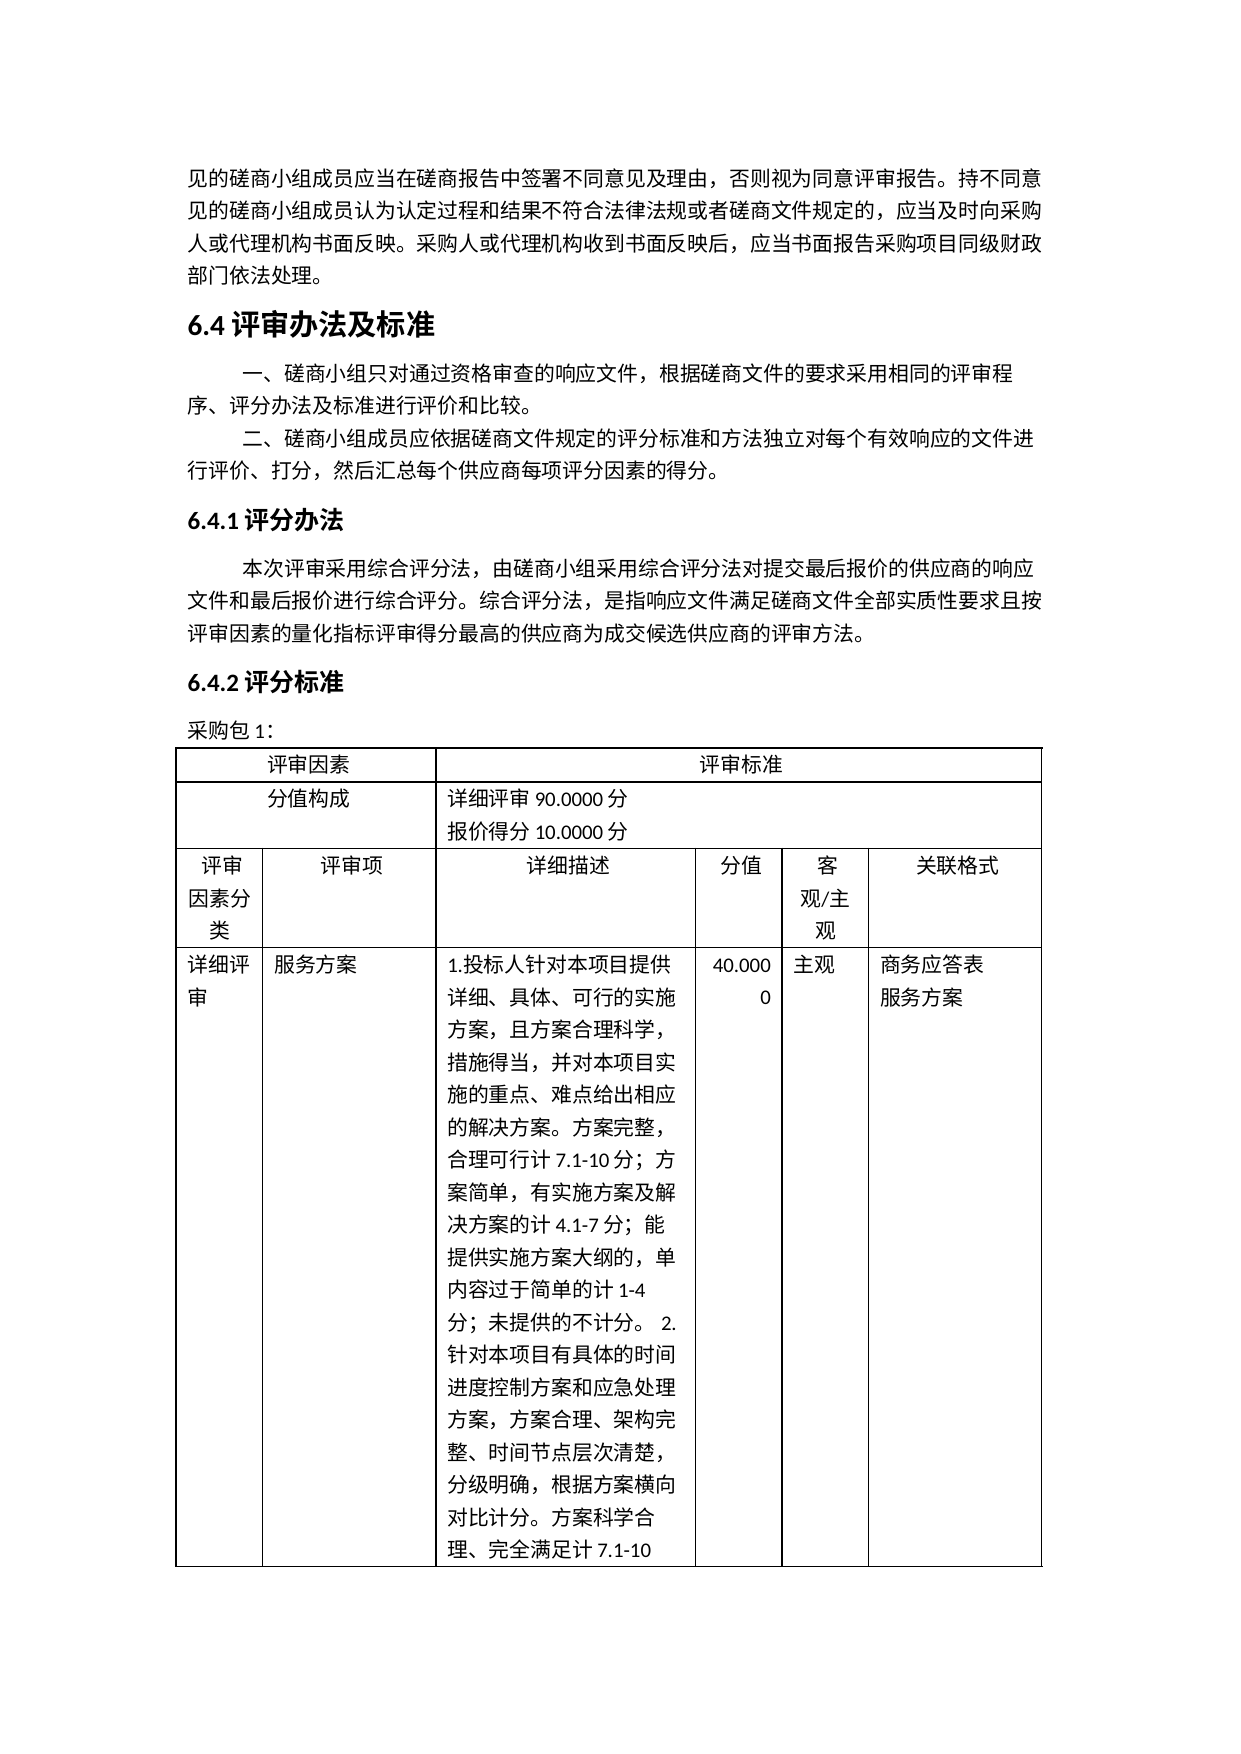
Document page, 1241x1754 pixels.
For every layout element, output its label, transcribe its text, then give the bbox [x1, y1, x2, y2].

text 本次评审采用综合评分法，由磋商小组采用综合评分法对提交最后报价的供应商的响应文件和最后报价进行综合评分。综合评分法，是指响应文件满足磋商文件全部实质性要求且按评审因素的量化指标评审得分最高的供应商为成交候选供应商的评审方法。 [187, 552, 1053, 649]
text 6.4评审办法及标准 [187, 292, 1053, 357]
table_cell 客观/主观 [783, 849, 868, 947]
table_cell 评审因素分类 [177, 849, 262, 947]
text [187, 162, 1053, 292]
text 6.4.2评分标准 [187, 649, 1053, 714]
table_header 评审标准 [437, 749, 1041, 781]
table_cell 商务应答表 服务方案 [869, 948, 1041, 1566]
table_cell 分值 [696, 849, 781, 947]
text 6.4.1评分办法 [187, 487, 1053, 552]
table_cell 主观 [783, 948, 868, 1566]
text 一、磋商小组只对通过资格审查的响应文件，根据磋商文件的要求采用相同的评审程序、评分办法及标准进行评价和比较。 [187, 357, 1053, 422]
text 采购包1： [187, 714, 1053, 747]
table_cell 详细评审 [177, 948, 262, 1566]
table_cell 服务方案 [263, 948, 435, 1566]
table_cell 评审项 [263, 849, 435, 947]
table_cell 详细描述 [437, 849, 695, 947]
table_cell 详细评审90.0000分 报价得分10.0000分 [437, 783, 1041, 848]
table_cell 分值构成 [177, 783, 435, 848]
text 二、磋商小组成员应依据磋商文件规定的评分标准和方法独立对每个有效响应的文件进行评价、打分，然后汇总每个供应商每项评分因素的得分。 [187, 422, 1053, 487]
table_cell 40.0000 [696, 948, 781, 1566]
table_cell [437, 948, 695, 1566]
table_header 评审因素 [177, 749, 435, 781]
table_cell 关联格式 [869, 849, 1041, 947]
